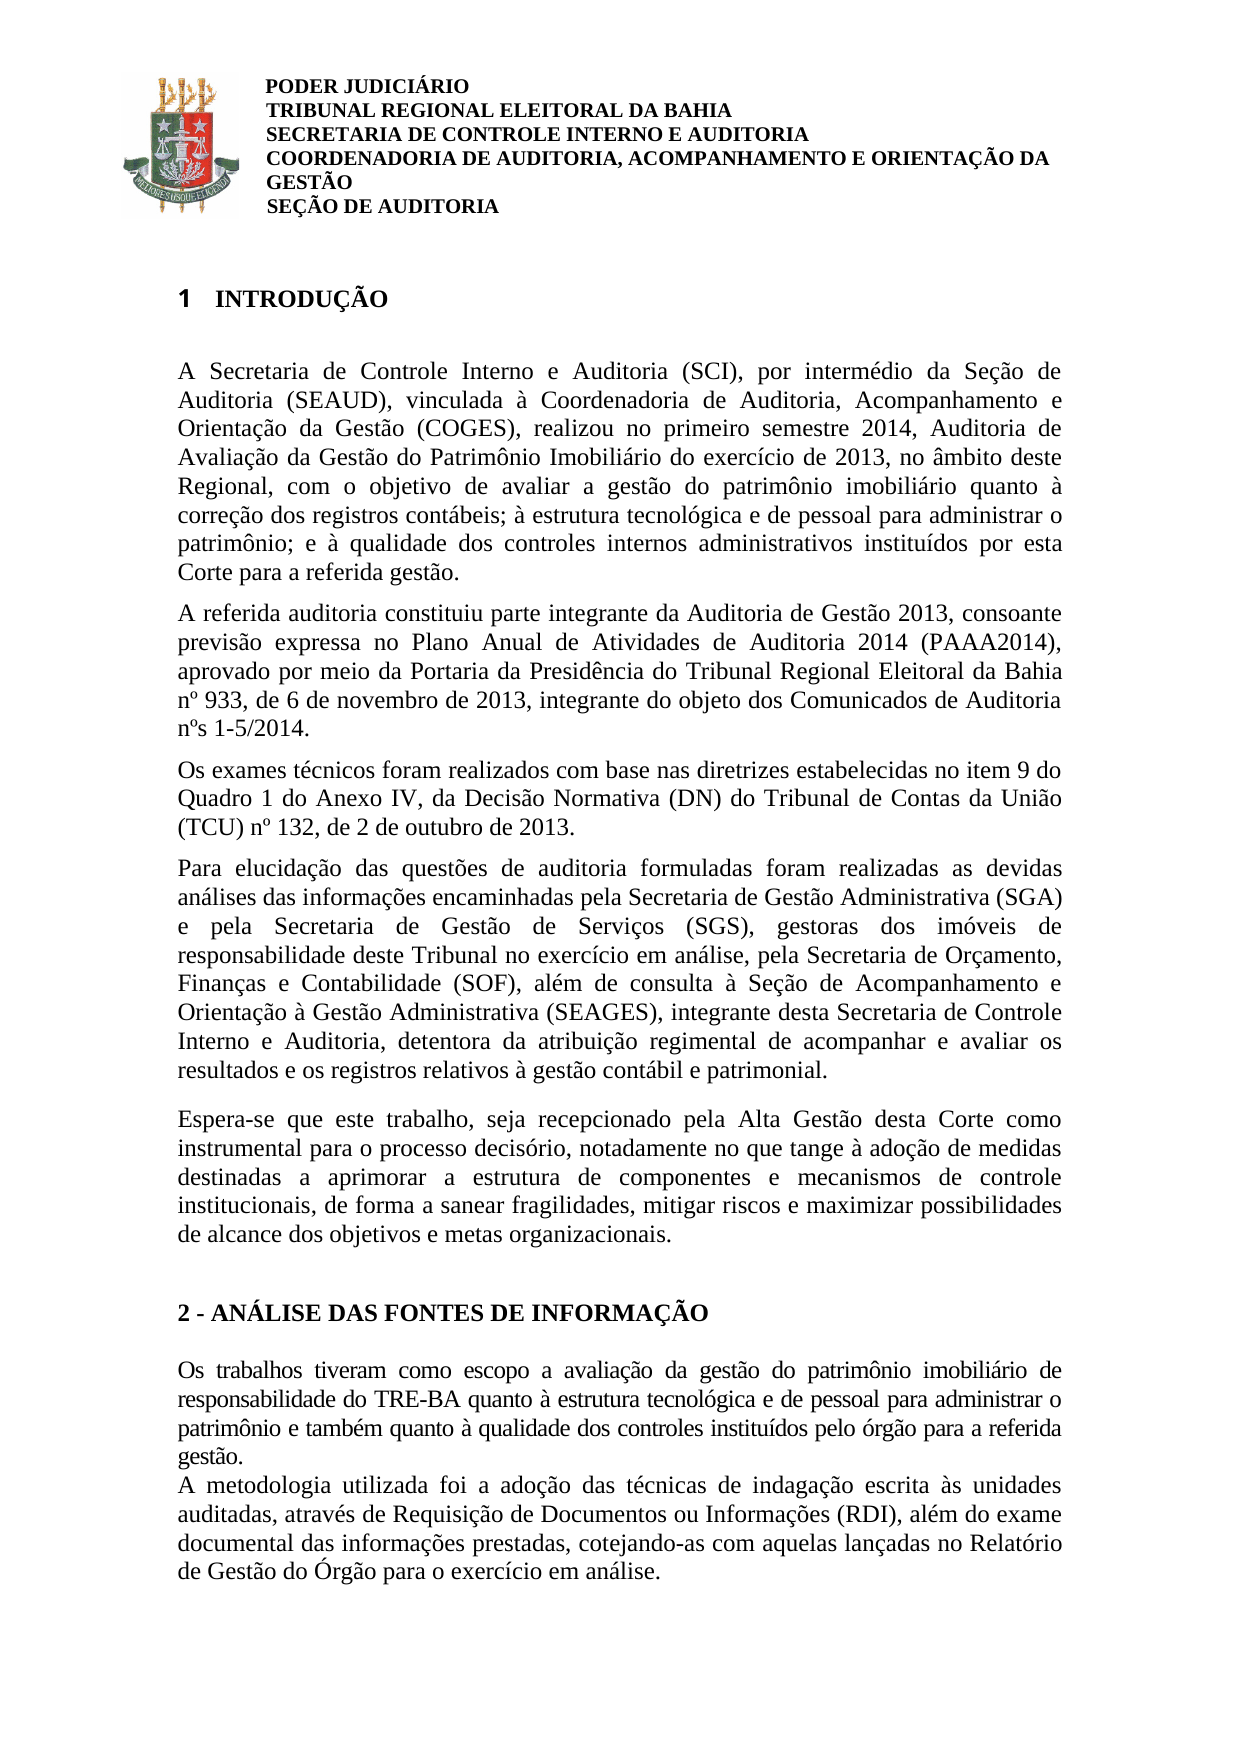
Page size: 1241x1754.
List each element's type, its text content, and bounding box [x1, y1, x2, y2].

list INTRODUÇÃO [177, 281, 1063, 315]
text Os exames técnicos foram realizados com base nas diretrizes estabelecidas no item 9 do Quadro 1 do Anexo IV, da Decisão Normativa (DN) do Tribunal de Contas da União (TCU) nº 132, de 2 de outubro de 2013. [177, 755, 1063, 841]
text A Secretaria de Controle Interno e Auditoria (SCI), por intermédio da Seção de Auditoria (SEAUD), vinculada à Coordenadoria de Auditoria, Acompanhamento e Orientação da Gestão (COGES), realizou no primeiro semestre 2014, Auditoria de Avaliação da Gestão do Patrimônio Imobiliário do exercício de 2013, no âmbito deste Regional, com o objetivo de avaliar a gestão do patrimônio imobiliário quanto à correção dos registros contábeis; à estrutura tecnológica e de pessoal para administrar o patrimônio; e à qualidade dos controles internos administrativos instituídos por esta Corte para a referida gestão. [177, 356, 1063, 586]
text 2 - ANÁLISE DAS FONTES DE INFORMAÇÃO [177, 1298, 1063, 1326]
text Os trabalhos tiveram como escopo a avaliação da gestão do patrimônio imobiliário de responsabilidade do TRE-BA quanto à estrutura tecnológica e de pessoal para administrar o patrimônio e também quanto à qualidade dos controles instituídos pelo órgão para a referida gestão. [177, 1355, 1063, 1470]
picture [121, 72, 240, 219]
text Para elucidação das questões de auditoria formuladas foram realizadas as devidas análises das informações encaminhadas pela Secretaria de Gestão Administrativa (SGA) e pela Secretaria de Gestão de Serviços (SGS), gestoras dos imóveis de responsabilidade deste Tribunal no exercício em análise, pela Secretaria de Orçamento, Finanças e Contabilidade (SOF), além de consulta à Seção de Acompanhamento e Orientação à Gestão Administrativa (SEAGES), integrante desta Secretaria de Controle Interno e Auditoria, detentora da atribuição regimental de acompanhar e avaliar os resultados e os registros relativos à gestão contábil e patrimonial. [177, 853, 1063, 1083]
text A referida auditoria constituiu parte integrante da Auditoria de Gestão 2013, consoante previsão expressa no Plano Anual de Atividades de Auditoria 2014 (PAAA2014), aprovado por meio da Portaria da Presidência do Tribunal Regional Eleitoral da Bahia nº 933, de 6 de novembro de 2013, integrante do objeto dos Comunicados de Auditoria nºs 1-5/2014. [177, 598, 1063, 742]
text Espera-se que este trabalho, seja recepcionado pela Alta Gestão desta Corte como instrumental para o processo decisório, notadamente no que tange à adoção de medidas destinadas a aprimorar a estrutura de componentes e mecanismos de controle institucionais, de forma a sanear fragilidades, mitigar riscos e maximizar possibilidades de alcance dos objetivos e metas organizacionais. [177, 1104, 1063, 1248]
text A metodologia utilizada foi a adoção das técnicas de indagação escrita às unidades auditadas, através de Requisição de Documentos ou Informações (RDI), além do exame documental das informações prestadas, cotejando-as com aquelas lançadas no Relatório de Gestão do Órgão para o exercício em análise. [177, 1470, 1063, 1585]
